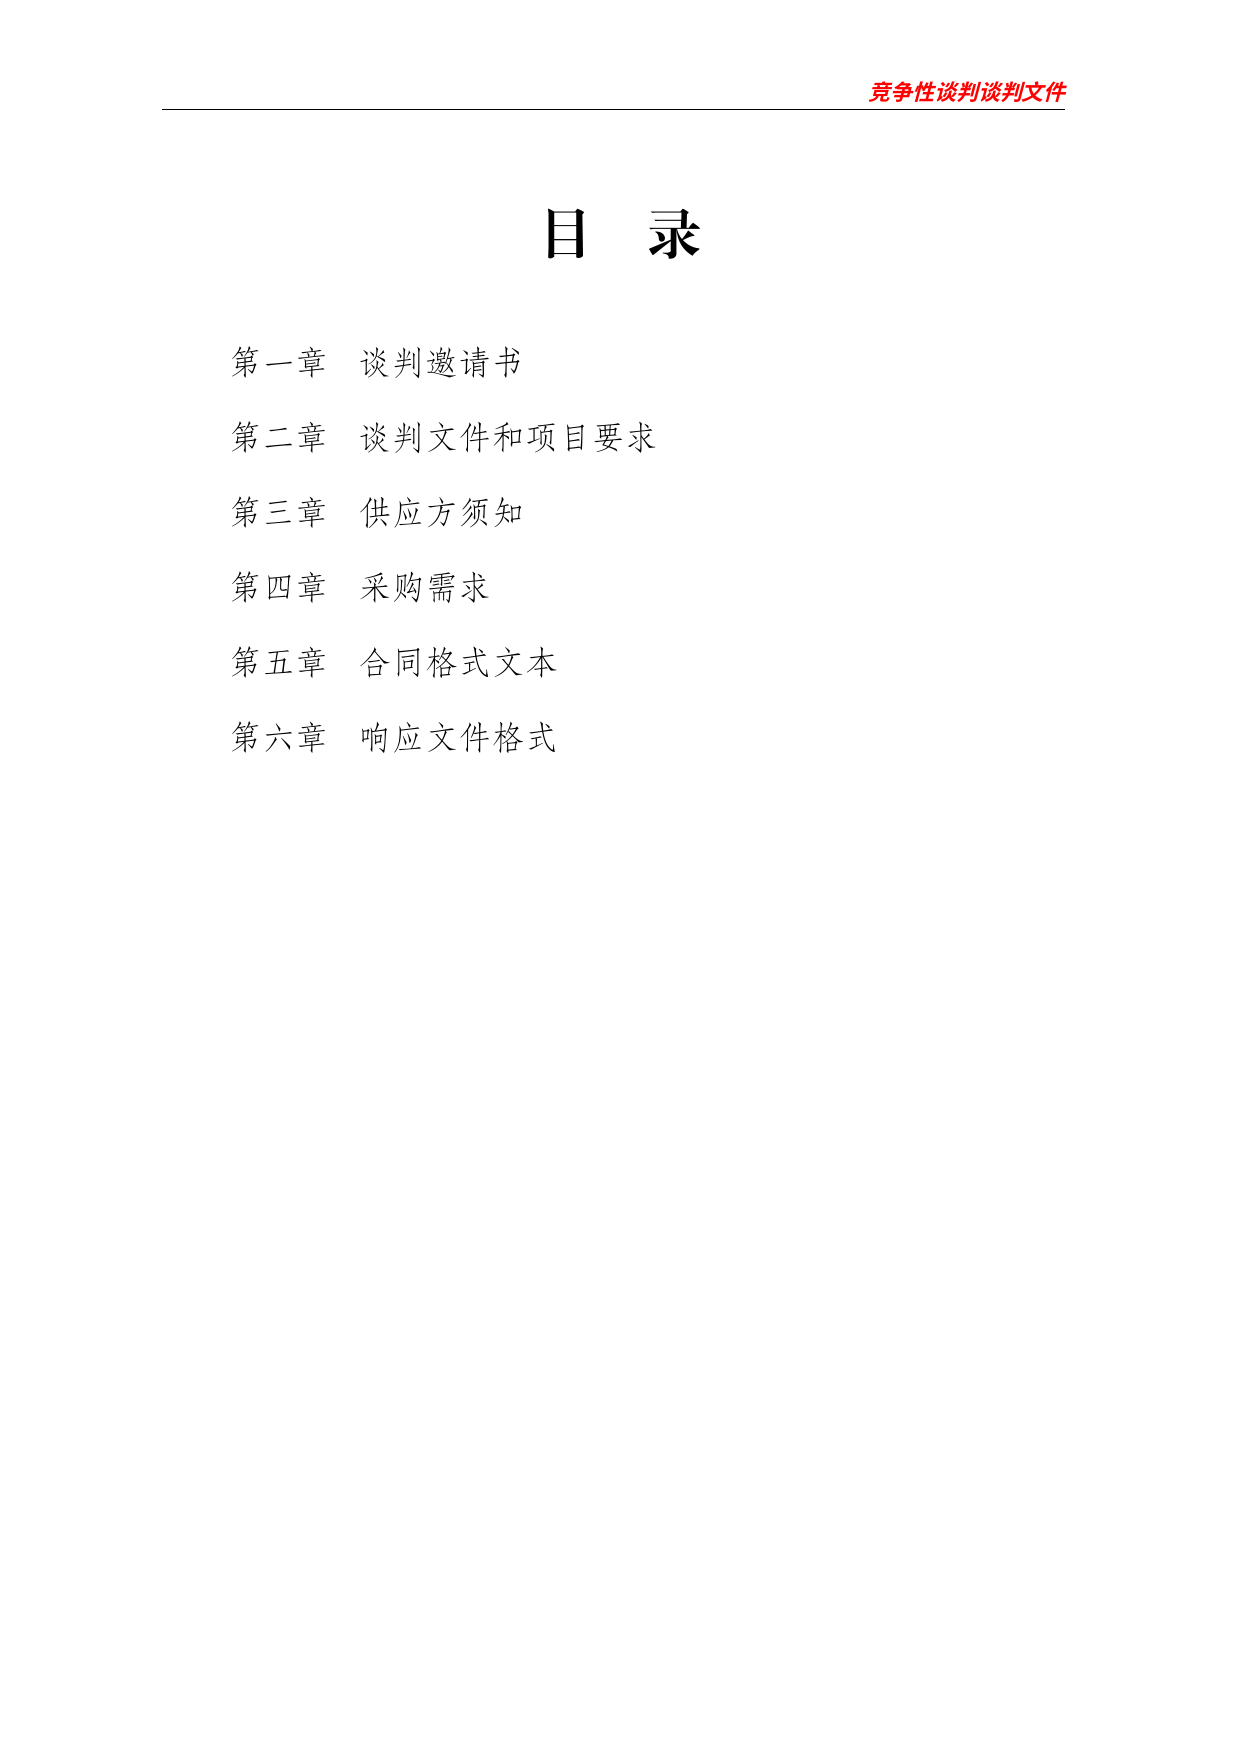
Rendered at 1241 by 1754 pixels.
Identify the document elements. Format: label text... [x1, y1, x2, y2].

text 目 录 [118, 204, 1122, 269]
text 第一章 谈判邀请书 [118, 345, 1122, 382]
list 第五章 合同格式文本 [118, 645, 1122, 682]
text 第六章 响应文件格式 [118, 720, 1122, 757]
list 第三章 供应方须知 [118, 495, 1122, 532]
list 第四章 采购需求 [118, 570, 1122, 607]
text 第二章 谈判文件和项目要求 [118, 420, 1122, 457]
